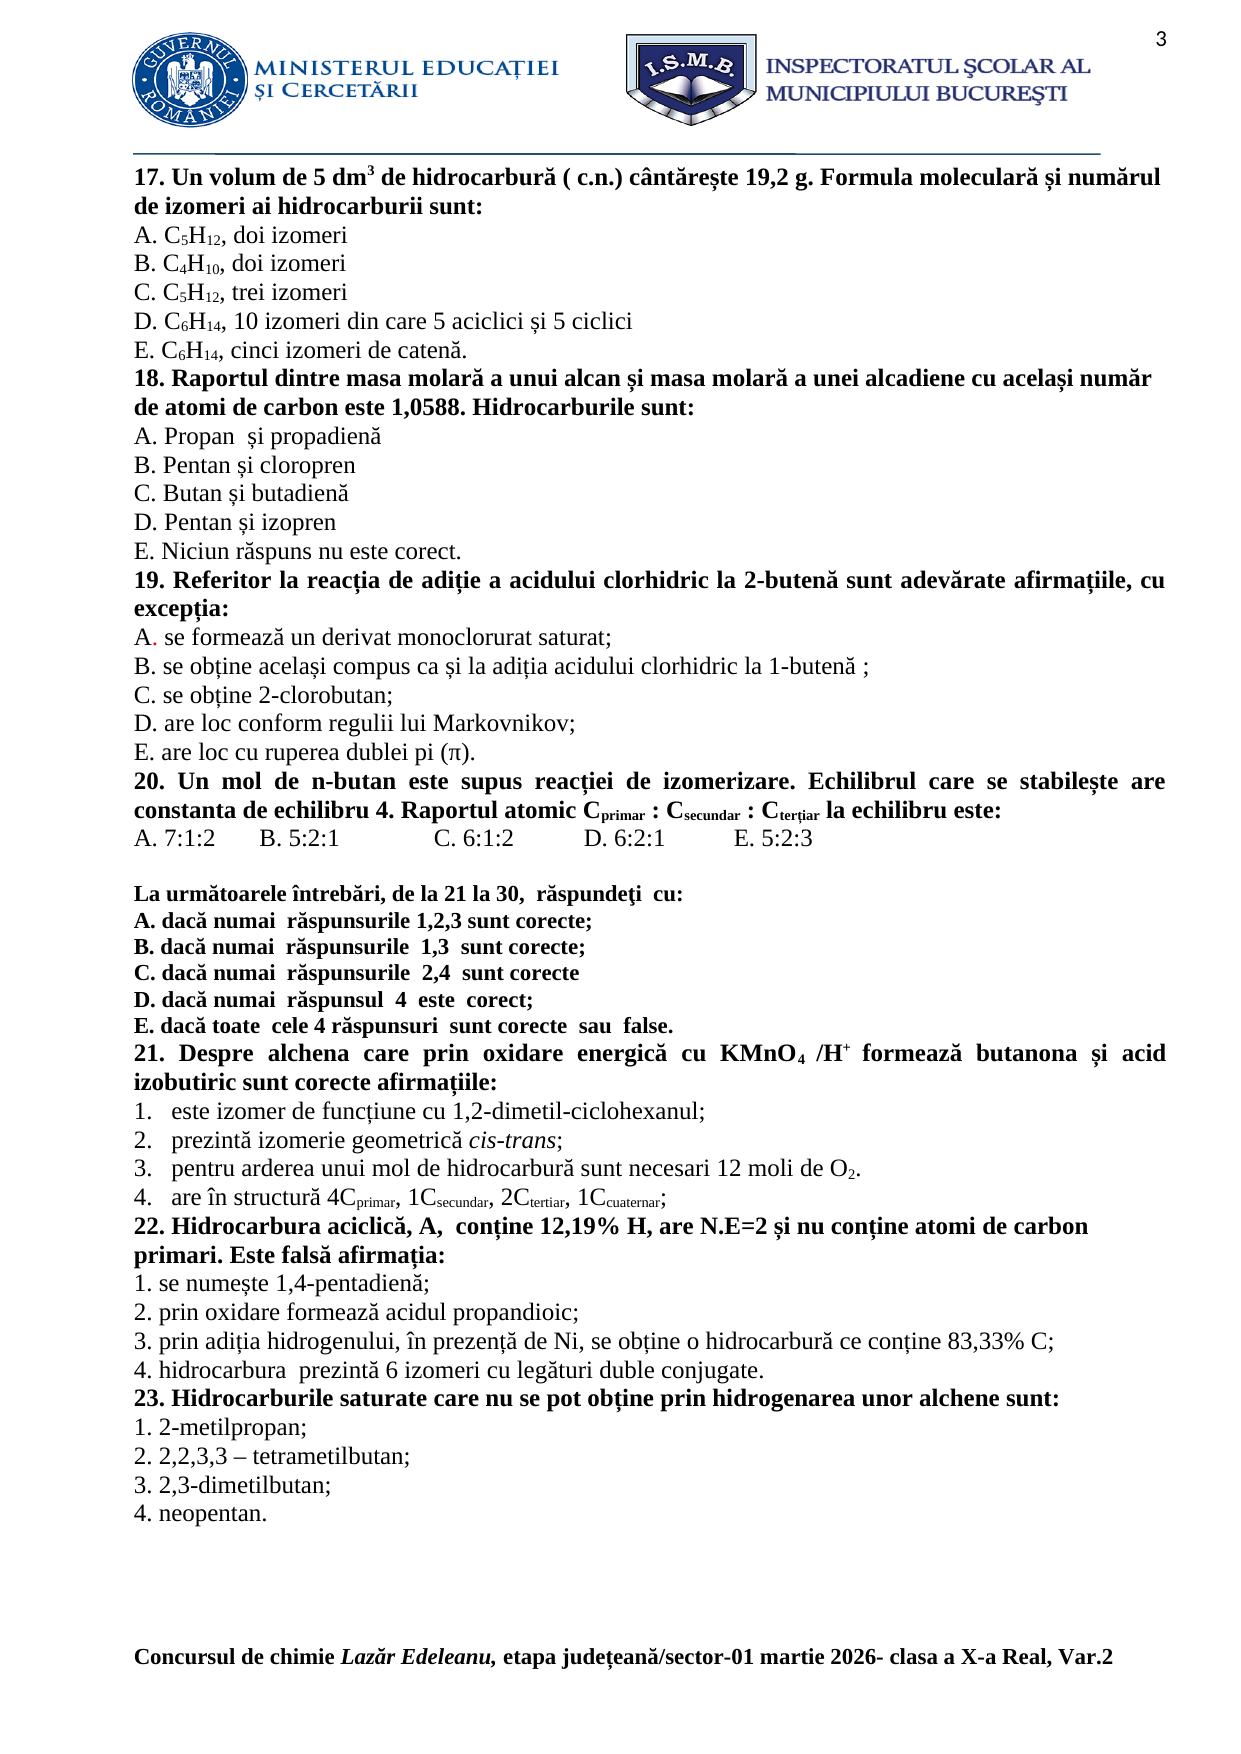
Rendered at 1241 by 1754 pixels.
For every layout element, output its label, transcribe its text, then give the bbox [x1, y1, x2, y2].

text 18. Raportul dintre masa molară a unui alcan și masa molară a unei alcadiene cu același număr de atomi de carbon este 1,0588. Hidrocarburile sunt: [133, 363, 1167, 421]
text 23. Hidrocarburile saturate care nu se pot obține prin hidrogenarea unor alchene sunt: [133, 1383, 1167, 1412]
text D. Pentan și izopren [133, 507, 1167, 536]
text B. se obține același compus ca și la adiția acidului clorhidric la 1-butenă ; [133, 651, 1167, 680]
list are în structură 4Cprimar, 1Csecundar, 2Ctertiar, 1Ccuaternar; [133, 1182, 1167, 1211]
text B. Pentan și cloropren [133, 450, 1167, 478]
text A. C5H12, doi izomeri [133, 220, 1167, 248]
text A. se formează un derivat monoclorurat saturat; [133, 622, 1167, 651]
text D. are loc conform regulii lui Markovnikov; [133, 708, 1167, 737]
text 1. se numește 1,4-pentadienă; [133, 1268, 1167, 1297]
text 22. Hidrocarbura aciclică, A, conține 12,19% H, are N.E=2 și nu conține atomi de carbon primari. Este falsă afirmația: [133, 1211, 1167, 1268]
text E. C6H14, cinci izomeri de catenă. [133, 335, 1167, 363]
text 4. neopentan. [133, 1498, 1167, 1527]
list prezintă izomerie geometrică cis-trans; [133, 1125, 1167, 1153]
text D. C6H14, 10 izomeri din care 5 aciclici și 5 ciclici [133, 306, 1167, 335]
list pentru arderea unui mol de hidrocarbură sunt necesari 12 moli de O2. [133, 1153, 1167, 1182]
text 17. Un volum de 5 dm3 de hidrocarbură ( c.n.) cântărește 19,2 g. Formula moleculară și numărul de izomeri ai hidrocarburii sunt: [133, 162, 1167, 220]
text A. dacă numai răspunsurile 1,2,3 sunt corecte; [133, 907, 1167, 933]
picture [130, 30, 1099, 130]
text A. Propan și propadienă [133, 421, 1167, 450]
list este izomer de funcțiune cu 1,2-dimetil-ciclohexanul; [133, 1096, 1167, 1125]
text 2. 2,2,3,3 – tetrametilbutan; [133, 1441, 1167, 1470]
text 4. hidrocarbura prezintă 6 izomeri cu legături duble conjugate. [133, 1355, 1167, 1383]
text B. dacă numai răspunsurile 1,3 sunt corecte; [133, 933, 1167, 959]
text C. Butan și butadienă [133, 478, 1167, 507]
text D. dacă numai răspunsul 4 este corect; [133, 986, 1167, 1012]
text 3. 2,3-dimetilbutan; [133, 1470, 1167, 1498]
text La următoarele întrebări, de la 21 la 30, răspundeţi cu: [133, 880, 1167, 907]
text 20. Un mol de n-butan este supus reacției de izomerizare. Echilibrul care se stabilește are constanta de echilibru 4. Raportul atomic Cprimar : Csecundar : Cterțiar la echilibru este: [133, 766, 1167, 823]
text B. C4H10, doi izomeri [133, 248, 1167, 277]
text 21. Despre alchena care prin oxidare energică cu KMnO4 /H+ formează butanona și acid izobutiric sunt corecte afirmațiile: [133, 1038, 1167, 1096]
text E. dacă toate cele 4 răspunsuri sunt corecte sau false. [133, 1012, 1167, 1038]
text 3. prin adiția hidrogenului, în prezență de Ni, se obține o hidrocarbură ce conține 83,33% C; [133, 1326, 1167, 1355]
text 19. Referitor la reacția de adiție a acidului clorhidric la 2-butenă sunt adevărate afirmațiile, cu excepția: [133, 565, 1167, 622]
text 2. prin oxidare formează acidul propandioic; [133, 1297, 1167, 1326]
text 1. 2-metilpropan; [133, 1412, 1167, 1441]
text E. Niciun răspuns nu este corect. [133, 536, 1167, 565]
text E. are loc cu ruperea dublei pi (π). [133, 737, 1167, 766]
text A. 7:1:2 B. 5:2:1 C. 6:1:2 D. 6:2:1 E. 5:2:3 [133, 823, 1167, 852]
text C. se obține 2-clorobutan; [133, 680, 1167, 708]
text C. dacă numai răspunsurile 2,4 sunt corecte [133, 959, 1167, 986]
text C. C5H12, trei izomeri [133, 277, 1167, 306]
